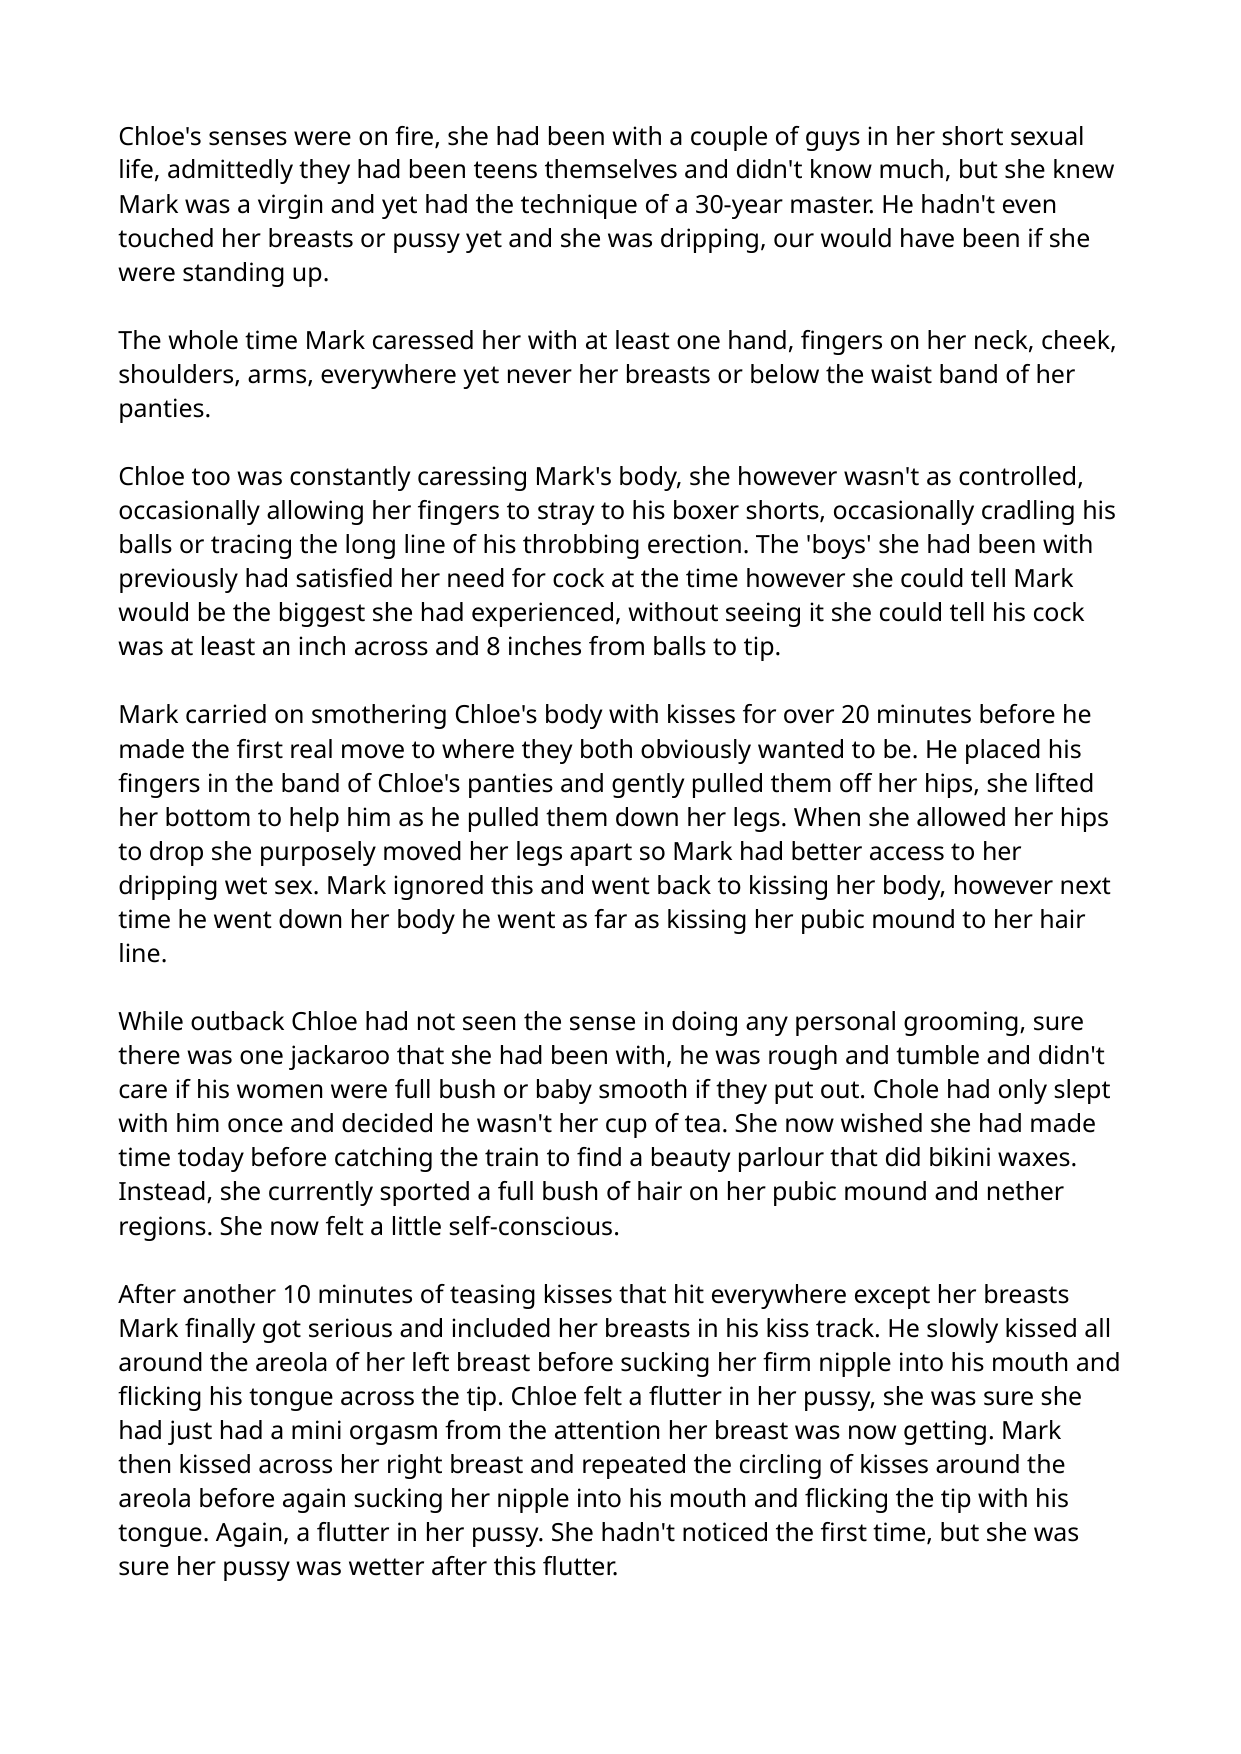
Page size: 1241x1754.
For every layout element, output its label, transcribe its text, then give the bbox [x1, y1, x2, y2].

text Chloe's senses were on fire, she had been with a couple of guys in her short sexual life, admittedly they had been teens themselves and didn't know much, but she knew Mark was a virgin and yet had the technique of a 30-year master. He hadn't even touched her breasts or pussy yet and she was dripping, our would have been if she were standing up. [118, 118, 1122, 288]
text Chloe too was constantly caressing Mark's body, she however wasn't as controlled, occasionally allowing her fingers to stray to his boxer shorts, occasionally cradling his balls or tracing the long line of his throbbing erection. The 'boys' she had been with previously had satisfied her need for cock at the time however she could tell Mark would be the biggest she had experienced, without seeing it she could tell his cock was at least an inch across and 8 inches from balls to tip. [118, 459, 1122, 663]
text The whole time Mark caressed her with at least one hand, fingers on her neck, cheek, shoulders, arms, everywhere yet never her breasts or below the waist band of her panties. [118, 322, 1122, 425]
text Mark carried on smothering Chloe's body with kisses for over 20 minutes before he made the first real move to where they both obviously wanted to be. He placed his fingers in the band of Chloe's panties and gently pulled them off her hips, she lifted her bottom to help him as he pulled them down her legs. When she allowed her hips to drop she purposely moved her legs apart so Mark had better access to her dripping wet sex. Mark ignored this and went back to kissing her body, however next time he went down her body he went as far as kissing her pubic mound to her hair line. [118, 697, 1122, 970]
text After another 10 minutes of teasing kisses that hit everywhere except her breasts Mark finally got serious and included her breasts in his kiss track. He slowly kissed all around the areola of her left breast before sucking her firm nipple into his mouth and flicking his tongue across the tip. Chloe felt a flutter in her pussy, she was sure she had just had a mini orgasm from the attention her breast was now getting. Mark then kissed across her right breast and repeated the circling of kisses around the areola before again sucking her nipple into his mouth and flicking the tip with his tongue. Again, a flutter in her pussy. She hadn't noticed the first time, but she was sure her pussy was wetter after this flutter. [118, 1276, 1122, 1583]
text While outback Chloe had not seen the sense in doing any personal grooming, sure there was one jackaroo that she had been with, he was rough and tumble and didn't care if his women were full bush or baby smooth if they put out. Chole had only slept with him once and decided he wasn't her cup of tea. She now wished she had made time today before catching the train to find a beauty parlour that did bikini waxes. Instead, she currently sported a full bush of hair on her pubic mound and nether regions. She now felt a little self-conscious. [118, 1004, 1122, 1242]
